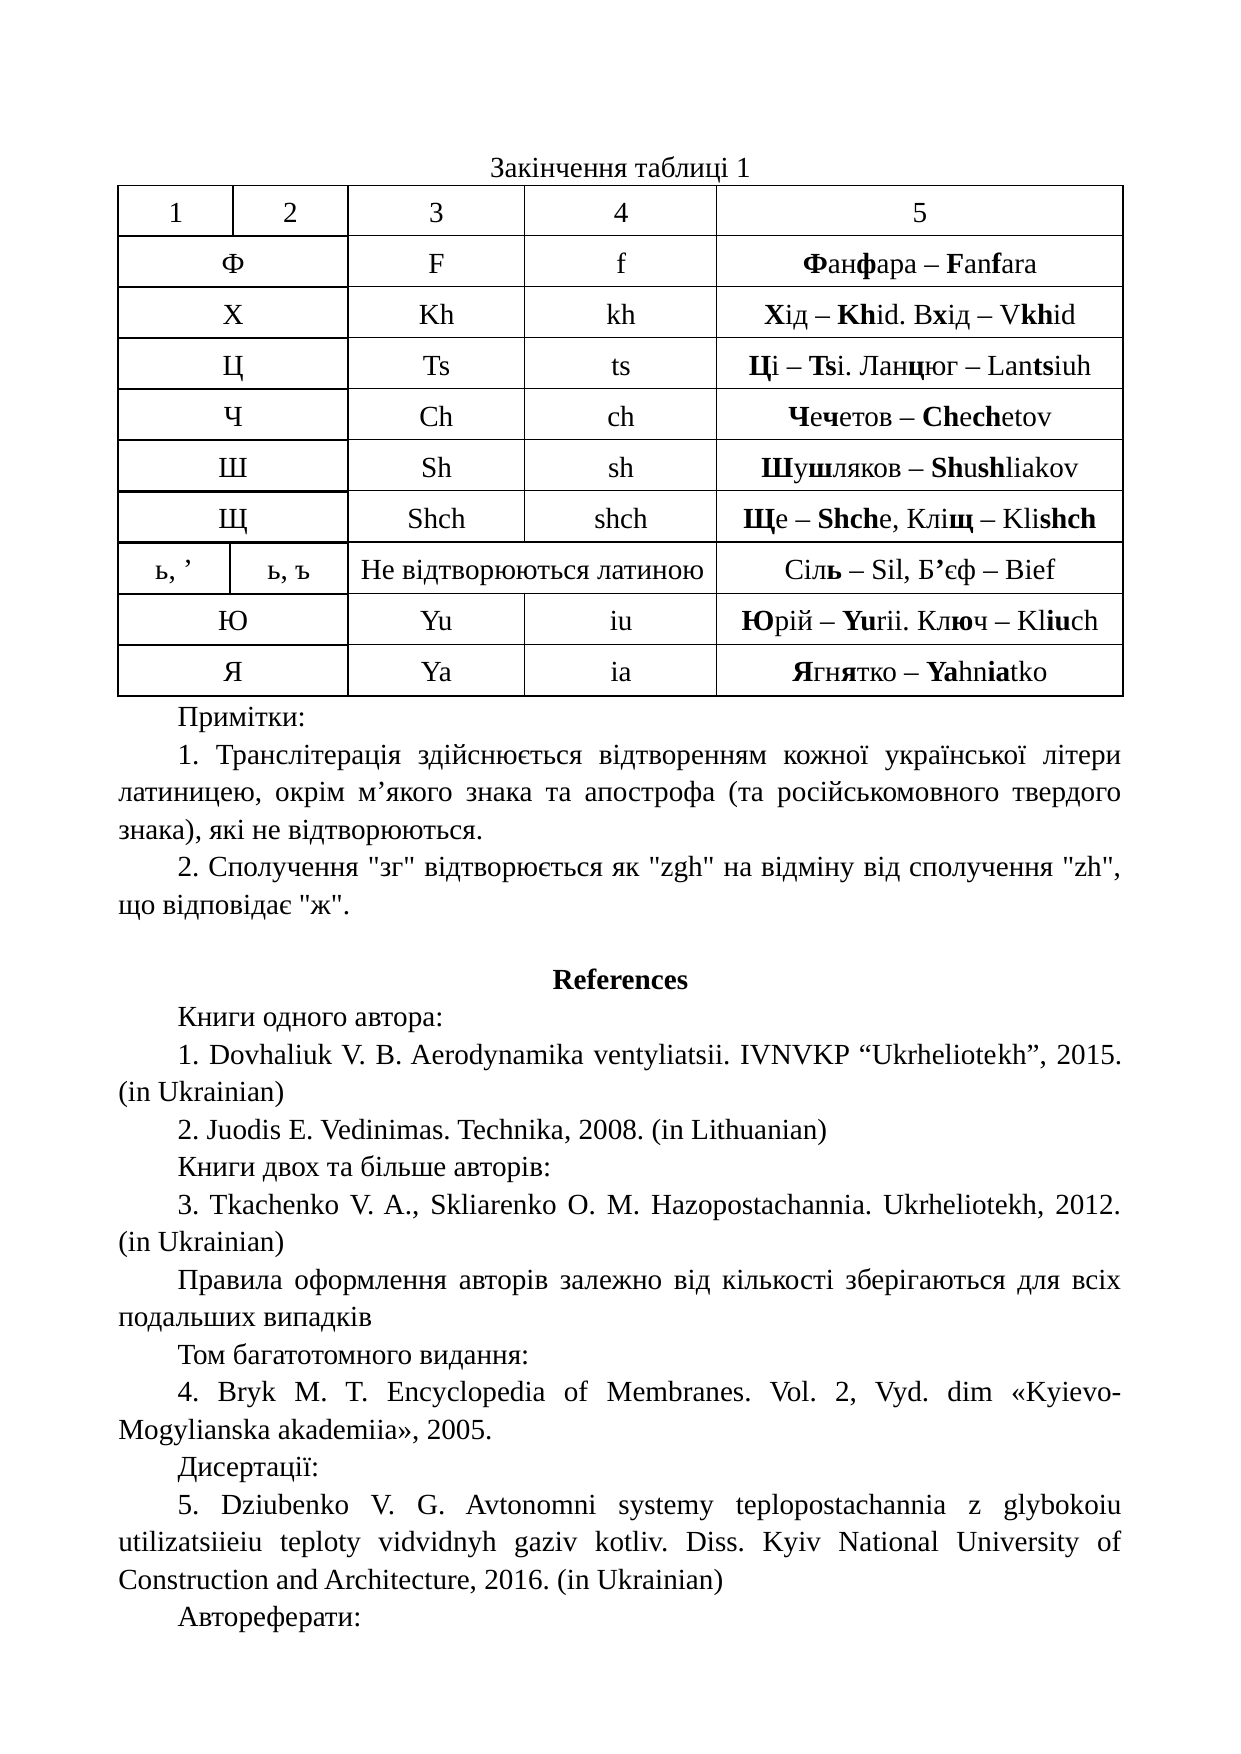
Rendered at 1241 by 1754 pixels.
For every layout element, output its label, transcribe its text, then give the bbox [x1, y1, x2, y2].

table_cell Я [119, 646, 347, 694]
table_cell Ягнятко – Yahniatko [717, 645, 1122, 694]
table_cell f [525, 236, 716, 286]
table_cell Шушляков – Shushliakov [717, 440, 1122, 490]
table_header 4 [525, 186, 716, 235]
table_cell ь, ъ [231, 544, 347, 592]
table_cell Хід – Khid. Вхід – Vkhid [717, 287, 1122, 337]
table_cell iu [525, 594, 716, 643]
table_cell Ю [119, 595, 347, 643]
text 3. Tkachenko V. A., Skliarenko O. M. Hazopostachannia. Ukrheliotekh, 2012. (in Ukrainian) [118, 1184, 1122, 1259]
table_cell Чечетов – Chechetov [717, 389, 1122, 439]
table_cell Kh [349, 287, 524, 337]
table_cell Ya [349, 645, 524, 694]
table_cell Не відтворюються латиною [349, 543, 716, 592]
text 1. Dovhaliuk V. B. Aerodynamika ventyliatsii. IVNVKP “Ukrheliotekh”, 2015. (in Ukrainian) [118, 1034, 1122, 1109]
table_cell Юрій – Yurii. Ключ – Kliuch [717, 594, 1122, 643]
text 5. Dziubenko V. G. Avtonomni systemy teplopostachannia z glybokoiu utilizatsiieiu teploty vidvidnyh gaziv kotliv. Diss. Kyiv National University of Construction and Architecture, 2016. (in Ukrainian) [118, 1484, 1122, 1597]
table_cell ts [525, 338, 716, 388]
text References [118, 959, 1122, 997]
table_cell F [349, 236, 524, 286]
table_header 5 [717, 186, 1122, 235]
text 2. Сполучення "зг" відтворюється як "zgh" на відміну від сполучення "zh", що відповідає "ж". [118, 847, 1122, 922]
table_cell Ш [119, 441, 347, 490]
table_cell ch [525, 389, 716, 439]
table_cell ia [525, 645, 716, 694]
table_cell shch [525, 491, 716, 541]
table_cell Ще – Shche, Кліщ – Klishch [717, 491, 1122, 541]
table_cell Ч [119, 390, 347, 439]
table_header 2 [234, 186, 347, 235]
table_cell Х [119, 288, 347, 337]
table_cell Ts [349, 338, 524, 388]
table_cell Yu [349, 594, 524, 643]
table_cell kh [525, 287, 716, 337]
table_cell ь, ’ [119, 544, 229, 592]
text Книги двох та більше авторів: [118, 1147, 1122, 1184]
text 2. Juodis E. Vedinimas. Technika, 2008. (in Lithuanian) [118, 1109, 1122, 1147]
table_header 3 [349, 186, 524, 235]
text Примітки: [118, 697, 1122, 734]
table_cell Щ [119, 493, 347, 541]
table_cell Sh [349, 440, 524, 490]
text Правила оформлення авторів залежно від кількості зберігаються для всіх подальших випадків [118, 1259, 1122, 1334]
table_header 1 [119, 186, 232, 235]
table_cell sh [525, 440, 716, 490]
text Дисертації: [118, 1447, 1122, 1484]
text Автореферати: [118, 1597, 1122, 1634]
table_cell Shch [349, 491, 524, 541]
text Том багатотомного видання: [118, 1334, 1122, 1372]
table_cell Ц [119, 339, 347, 388]
table_cell Ch [349, 389, 524, 439]
text 1. Транслітерація здійснюється відтворенням кожної української літери латиницею, окрім м’якого знака та апострофа (та російськомовного твердого знака), які не відтворюються. [118, 734, 1122, 847]
table_cell Сіль – Sil, Б’єф – Bief [717, 543, 1122, 592]
text 4. Bryk M. T. Encyclopedia of Membranes. Vol. 2, Vyd. dim «Kyievo-Mogylianska akademiia», 2005. [118, 1372, 1122, 1447]
text Книги одного автора: [118, 997, 1122, 1034]
table_cell Ф [119, 237, 347, 286]
table_cell Фанфара – Fanfara [717, 236, 1122, 286]
table_cell Ці – Tsi. Ланцюг – Lantsiuh [717, 338, 1122, 388]
text Закінчення таблиці 1 [118, 148, 1122, 185]
